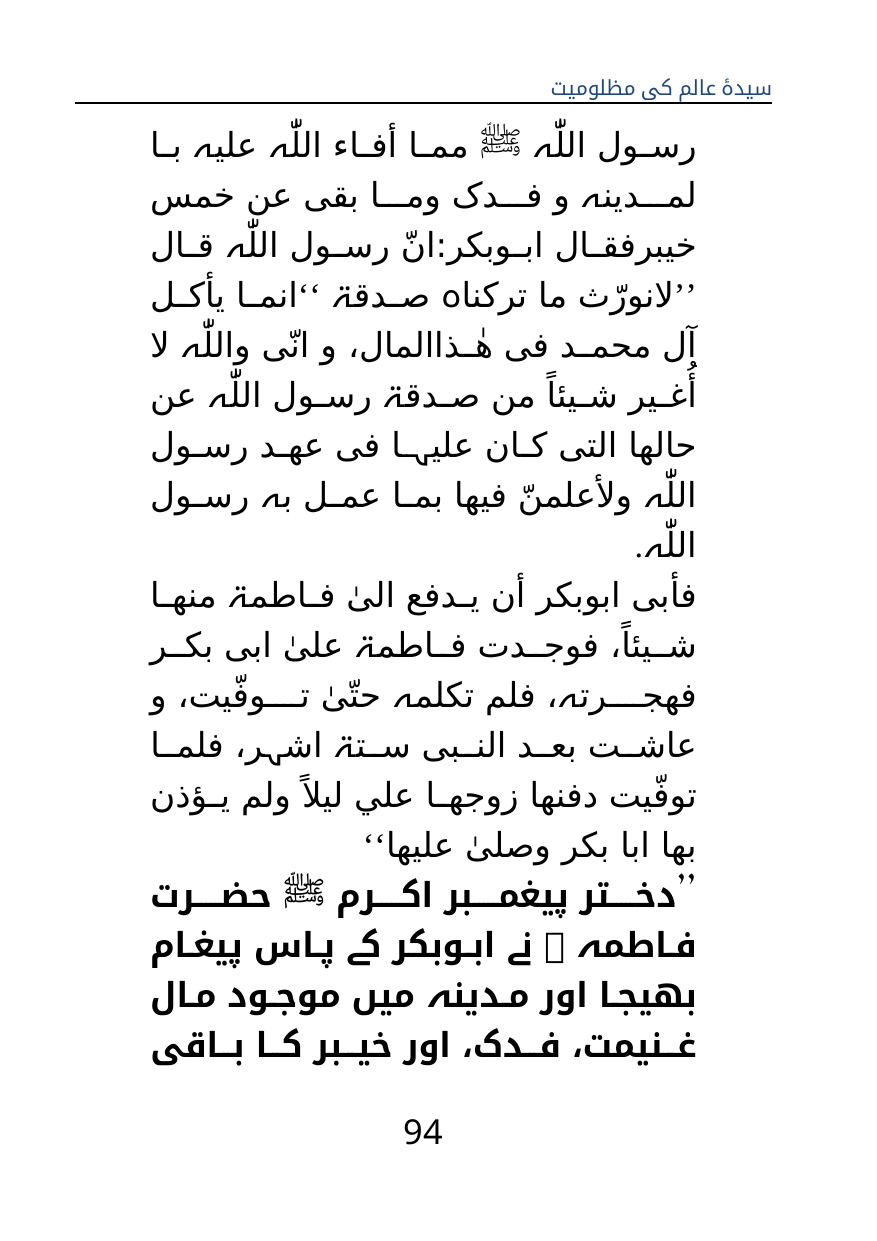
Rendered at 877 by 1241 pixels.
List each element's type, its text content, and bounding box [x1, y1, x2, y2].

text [150, 867, 697, 1067]
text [150, 117, 697, 567]
text فأبی ابوبکر أن یدفع الیٰ فاطمۃ منھا شیئاً، فوجدت فاطمۃ علیٰ ابی بکر فھجرتہ، فلم تکلمہ حتّیٰ توفّیت، و عاشت بعد النبی ستۃ اشہر، فلما توفّیت دفنھا زوجھا علي لیلاً ولم یؤذن بھا ابا بکر وصلیٰ علیھا‘‘ [150, 567, 697, 867]
